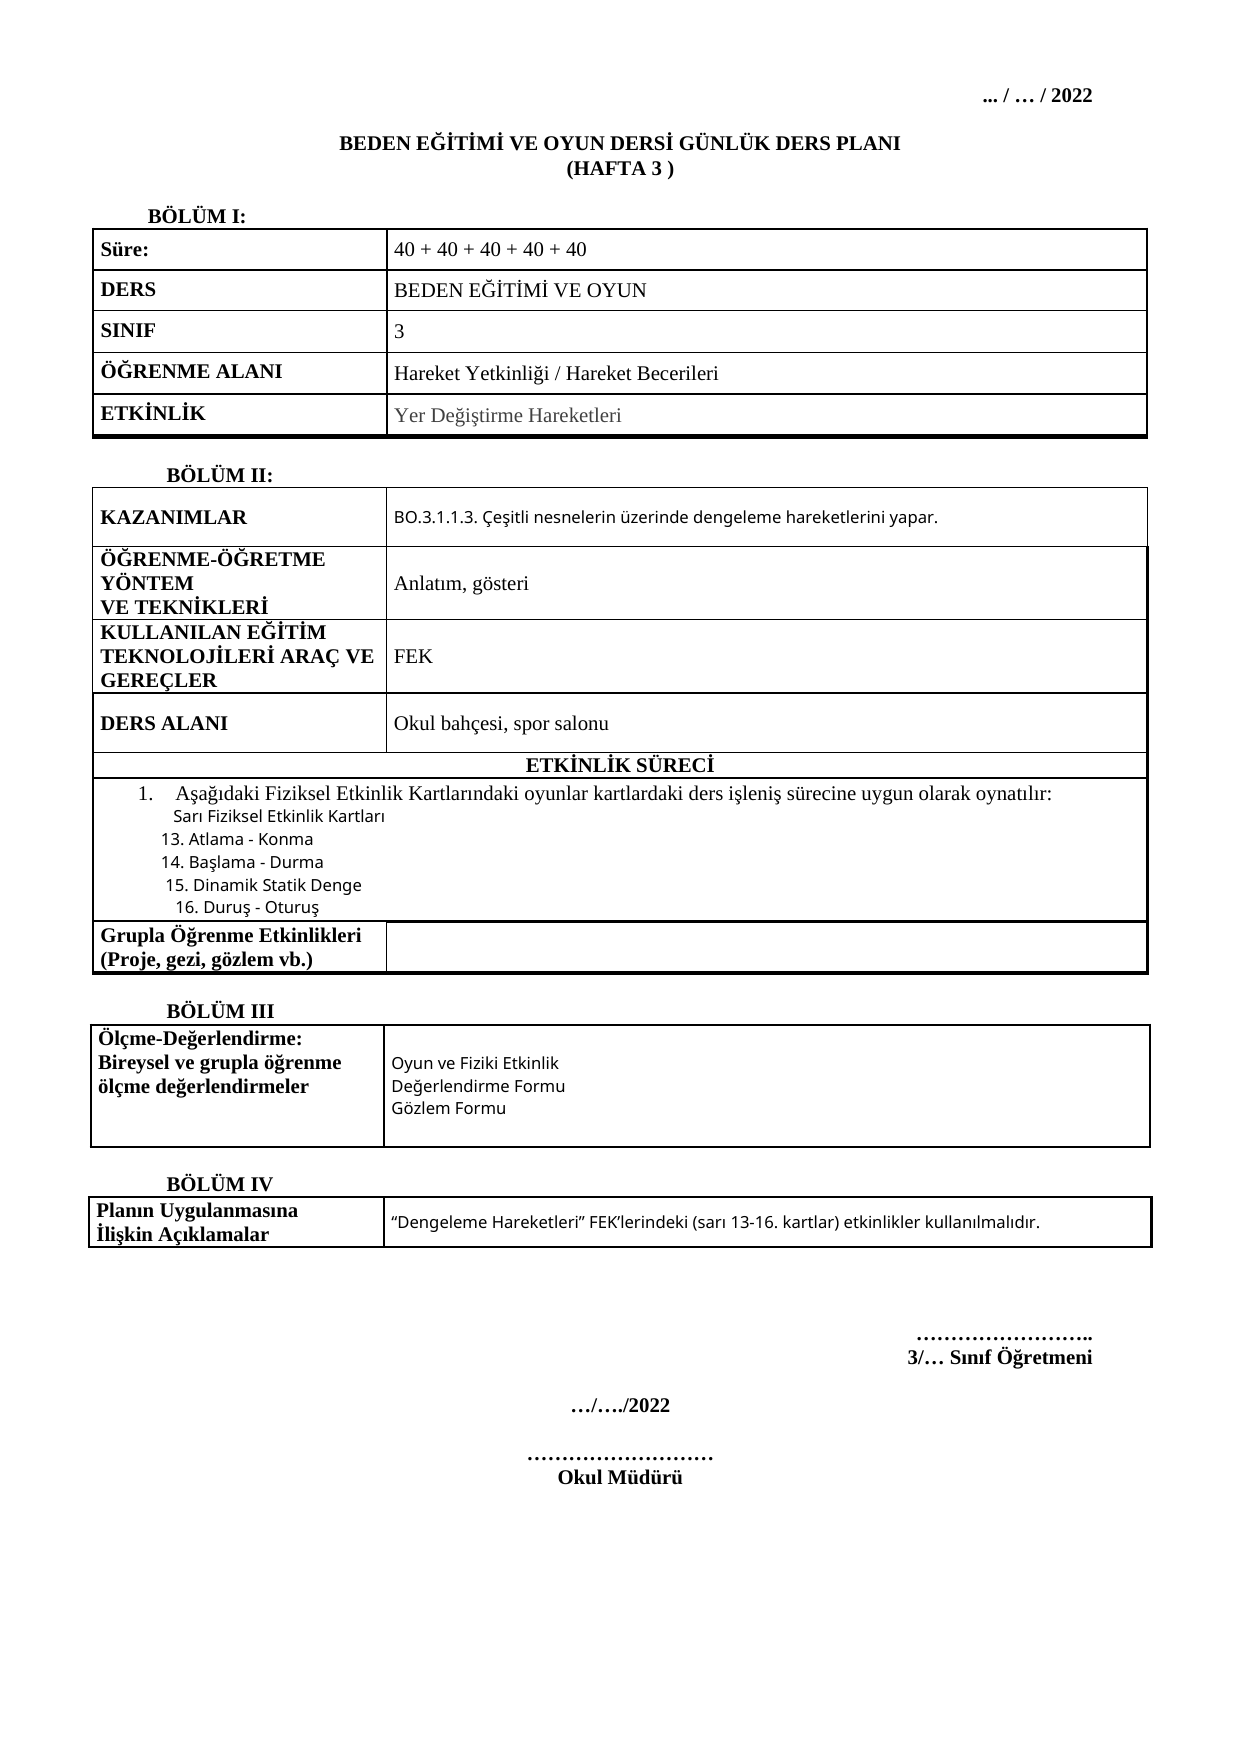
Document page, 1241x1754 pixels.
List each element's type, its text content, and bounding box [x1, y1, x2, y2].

table_cell SINIF [94, 311, 386, 352]
table_header BO.3.1.1.3. Çeşitli nesnelerin üzerinde dengeleme hareketlerini yapar. [387, 488, 1147, 546]
text BÖLÜM I: [148, 203, 1093, 228]
table_cell KULLANILAN EĞİTİM TEKNOLOJİLERİ ARAÇ VE GEREÇLER [93, 620, 386, 692]
table_cell 3 [388, 311, 1146, 352]
table_cell DERS ALANI [94, 694, 386, 752]
table_cell ÖĞRENME ALANI [94, 353, 386, 393]
text …/…./2022 [148, 1393, 1093, 1417]
table_header Süre: [94, 230, 386, 269]
table_cell FEK [387, 620, 1146, 692]
table_header KAZANIMLAR [93, 488, 386, 546]
text BEDEN EĞİTİMİ VE OYUN DERSİ GÜNLÜK DERS PLANI [148, 131, 1093, 155]
text 3/… Sınıf Öğretmeni [148, 1344, 1093, 1369]
table_header Planın Uygulanmasına İlişkin Açıklamalar [90, 1198, 383, 1246]
text Okul Müdürü [148, 1465, 1093, 1489]
text ……………………… [148, 1441, 1093, 1465]
table_cell Hareket Yetkinliği / Hareket Becerileri [388, 353, 1146, 393]
table_cell ÖĞRENME-ÖĞRETME YÖNTEM VE TEKNİKLERİ [93, 547, 386, 619]
table_cell Grupla Öğrenme Etkinlikleri (Proje, gezi, gözlem vb.) [94, 922, 386, 971]
table_header Oyun ve Fiziki Etkinlik Değerlendirme Formu Gözlem Formu [385, 1026, 1149, 1146]
table_header “Dengeleme Hareketleri” FEK’lerindeki (sarı 13-16. kartlar) etkinlikler kullanılmalıdır. [385, 1198, 1150, 1246]
table_cell Anlatım, gösteri [387, 547, 1146, 619]
table_cell Okul bahçesi, spor salonu [387, 694, 1146, 752]
table_cell BEDEN EĞİTİMİ VE OYUN [388, 271, 1146, 310]
table_header 40 + 40 + 40 + 40 + 40 [388, 230, 1146, 269]
text …………………….. [148, 1321, 1093, 1344]
table_cell Aşağıdaki Fiziksel Etkinlik Kartlarındaki oyunlar kartlardaki ders işleniş sürecine uygun olarak oynatılır: Sarı Fiziksel Etkinlik Kartları 13. Atlama - Konma 14. Başlama - Durma 15. Dinamik Statik Denge 16. Duruş - Oturuş [94, 779, 1146, 920]
table_cell [387, 923, 1146, 971]
subtitle BÖLÜM IV [148, 1172, 1093, 1196]
text (HAFTA 3 ) [148, 155, 1093, 179]
subtitle BÖLÜM III [148, 999, 1093, 1023]
table_cell ETKİNLİK [94, 395, 386, 434]
table_cell ETKİNLİK SÜRECİ [94, 753, 1146, 777]
table_cell Yer Değiştirme Hareketleri [388, 395, 1146, 434]
table_header Ölçme-Değerlendirme: Bireysel ve grupla öğrenme ölçme değerlendirmeler [92, 1026, 383, 1146]
text ... / … / 2022 [148, 83, 1093, 107]
text BÖLÜM II: [148, 463, 1093, 487]
table_cell DERS [94, 271, 386, 310]
